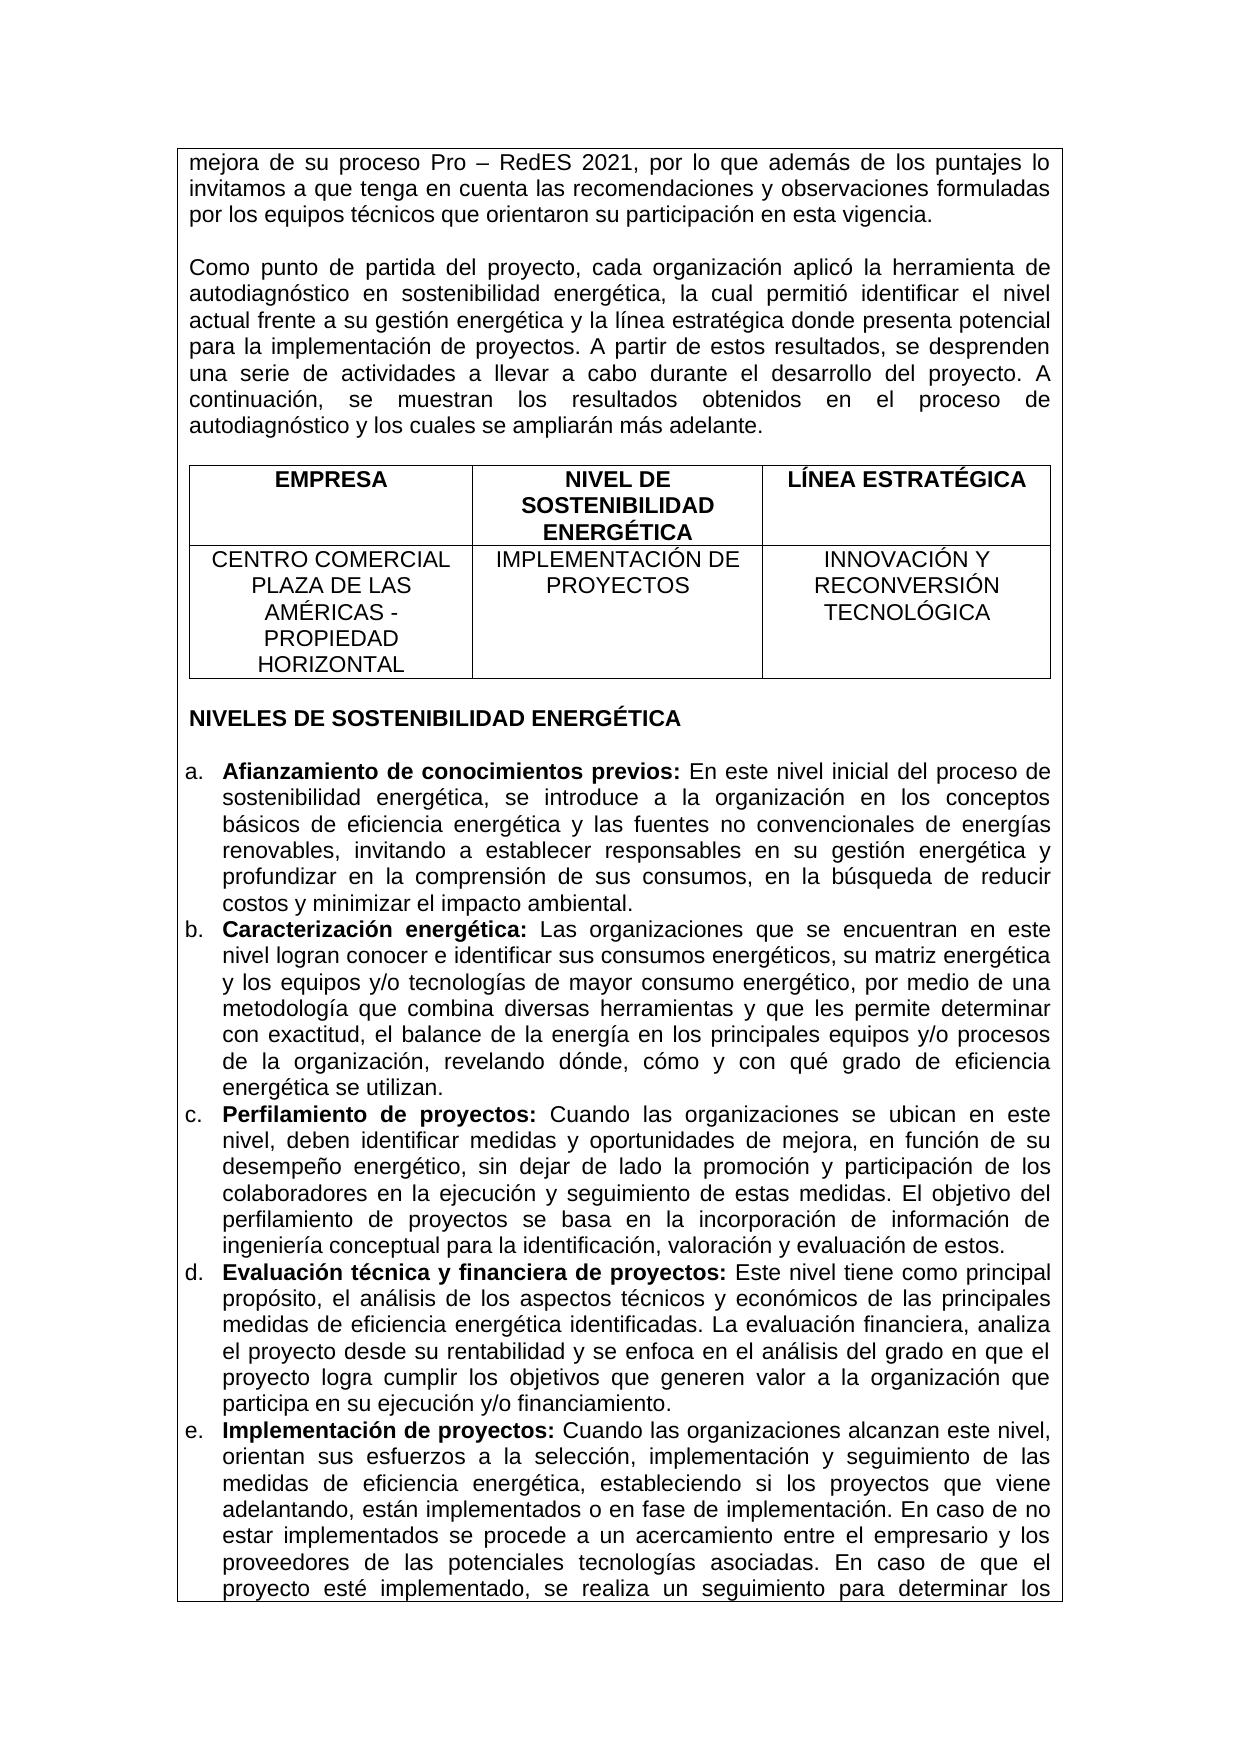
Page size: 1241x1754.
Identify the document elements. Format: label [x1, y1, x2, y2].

table_cell [178, 149, 1062, 1601]
